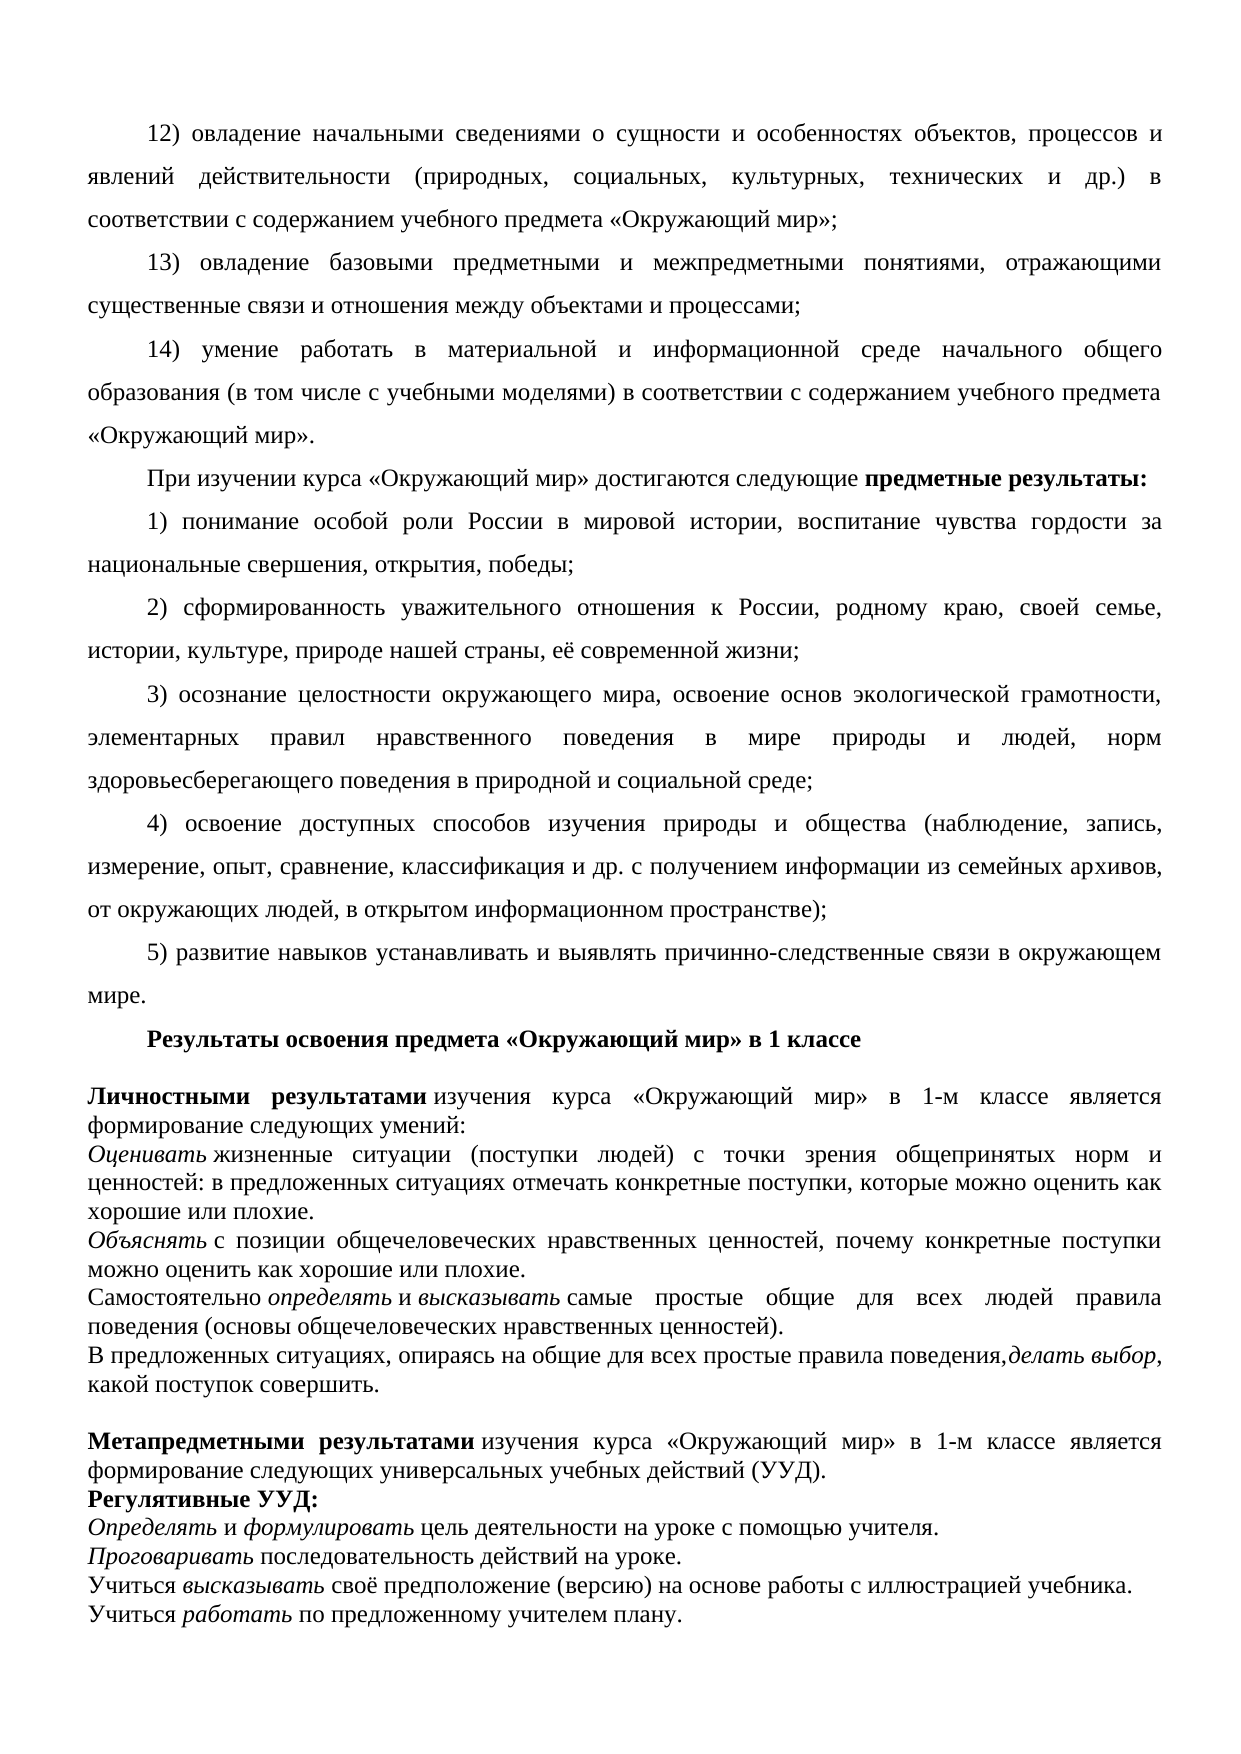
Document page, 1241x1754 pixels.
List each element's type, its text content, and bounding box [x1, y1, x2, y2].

text 12) овладение начальными сведениями о сущности и особенностях объектов, процессов и явлений действительности (природных, социальных, культурных, технических и др.) в соответствии с содержанием учебного предмета «Окружающий мир»; [87, 118, 1162, 233]
text 3) осознание целостности окружающего мира, освоение основ экологической грамотности, элементарных правил нравственного поведения в мире природы и людей, норм здоровьесберегающего поведения в природной и социальной среде; [87, 679, 1162, 794]
text 1) понимание особой роли России в мировой истории, воспитание чувства гордости за национальные свершения, открытия, победы; [87, 506, 1162, 578]
text Проговаривать последовательность действий на уроке. [87, 1541, 1162, 1570]
text Регулятивные УУД: [87, 1484, 1162, 1512]
text При изучении курса «Окружающий мир» достигаются следующие предметные результаты: [87, 463, 1162, 492]
text 13) овладение базовыми предметными и межпредметными понятиями, отражающими существенные связи и отношения между объектами и процессами; [87, 247, 1162, 319]
text Определять и формулировать цель деятельности на уроке с помощью учителя. [87, 1512, 1162, 1541]
text Результаты освоения предмета «Окружающий мир» в 1 классе [117, 1024, 1162, 1052]
text Оценивать жизненные ситуации (поступки людей) с точки зрения общепринятых норм и ценностей: в предложенных ситуациях отмечать конкретные поступки, которые можно оценить как хорошие или плохие. [87, 1139, 1162, 1225]
text 5) развитие навыков устанавливать и выявлять причинно-следственные связи в окружающем мире. [87, 937, 1162, 1009]
text Учиться высказывать своё предположение (версию) на основе работы с иллюстрацией учебника. [87, 1570, 1162, 1599]
text 4) освоение доступных способов изучения природы и общества (наблюдение, запись, измерение, опыт, сравнение, классификация и др. с получением информации из семейных архивов, от окружающих людей, в открытом информационном пространстве); [87, 808, 1162, 923]
text Личностными результатами изучения курса «Окружающий мир» в 1-м классе является формирование следующих умений: [87, 1081, 1162, 1139]
text Метапредметными результатами изучения курса «Окружающий мир» в 1-м классе является формирование следующих универсальных учебных действий (УУД). [87, 1426, 1162, 1484]
text Объяснять с позиции общечеловеческих нравственных ценностей, почему конкретные поступки можно оценить как хорошие или плохие. [87, 1225, 1162, 1282]
text Самостоятельно определять и высказывать самые простые общие для всех людей правила поведения (основы общечеловеческих нравственных ценностей). [87, 1282, 1162, 1340]
text 14) умение работать в материальной и информационной среде начального общего образования (в том числе с учебными моделями) в соответствии с содержанием учебного предмета «Окружающий мир». [87, 334, 1162, 449]
text 2) сформированность уважительного отношения к России, родному краю, своей семье, истории, культуре, природе нашей страны, её современной жизни; [87, 592, 1162, 664]
text Учиться работать по предложенному учителем плану. [87, 1599, 1162, 1627]
text В предложенных ситуациях, опираясь на общие для всех простые правила поведения,делать выбор, какой поступок совершить. [87, 1340, 1162, 1397]
